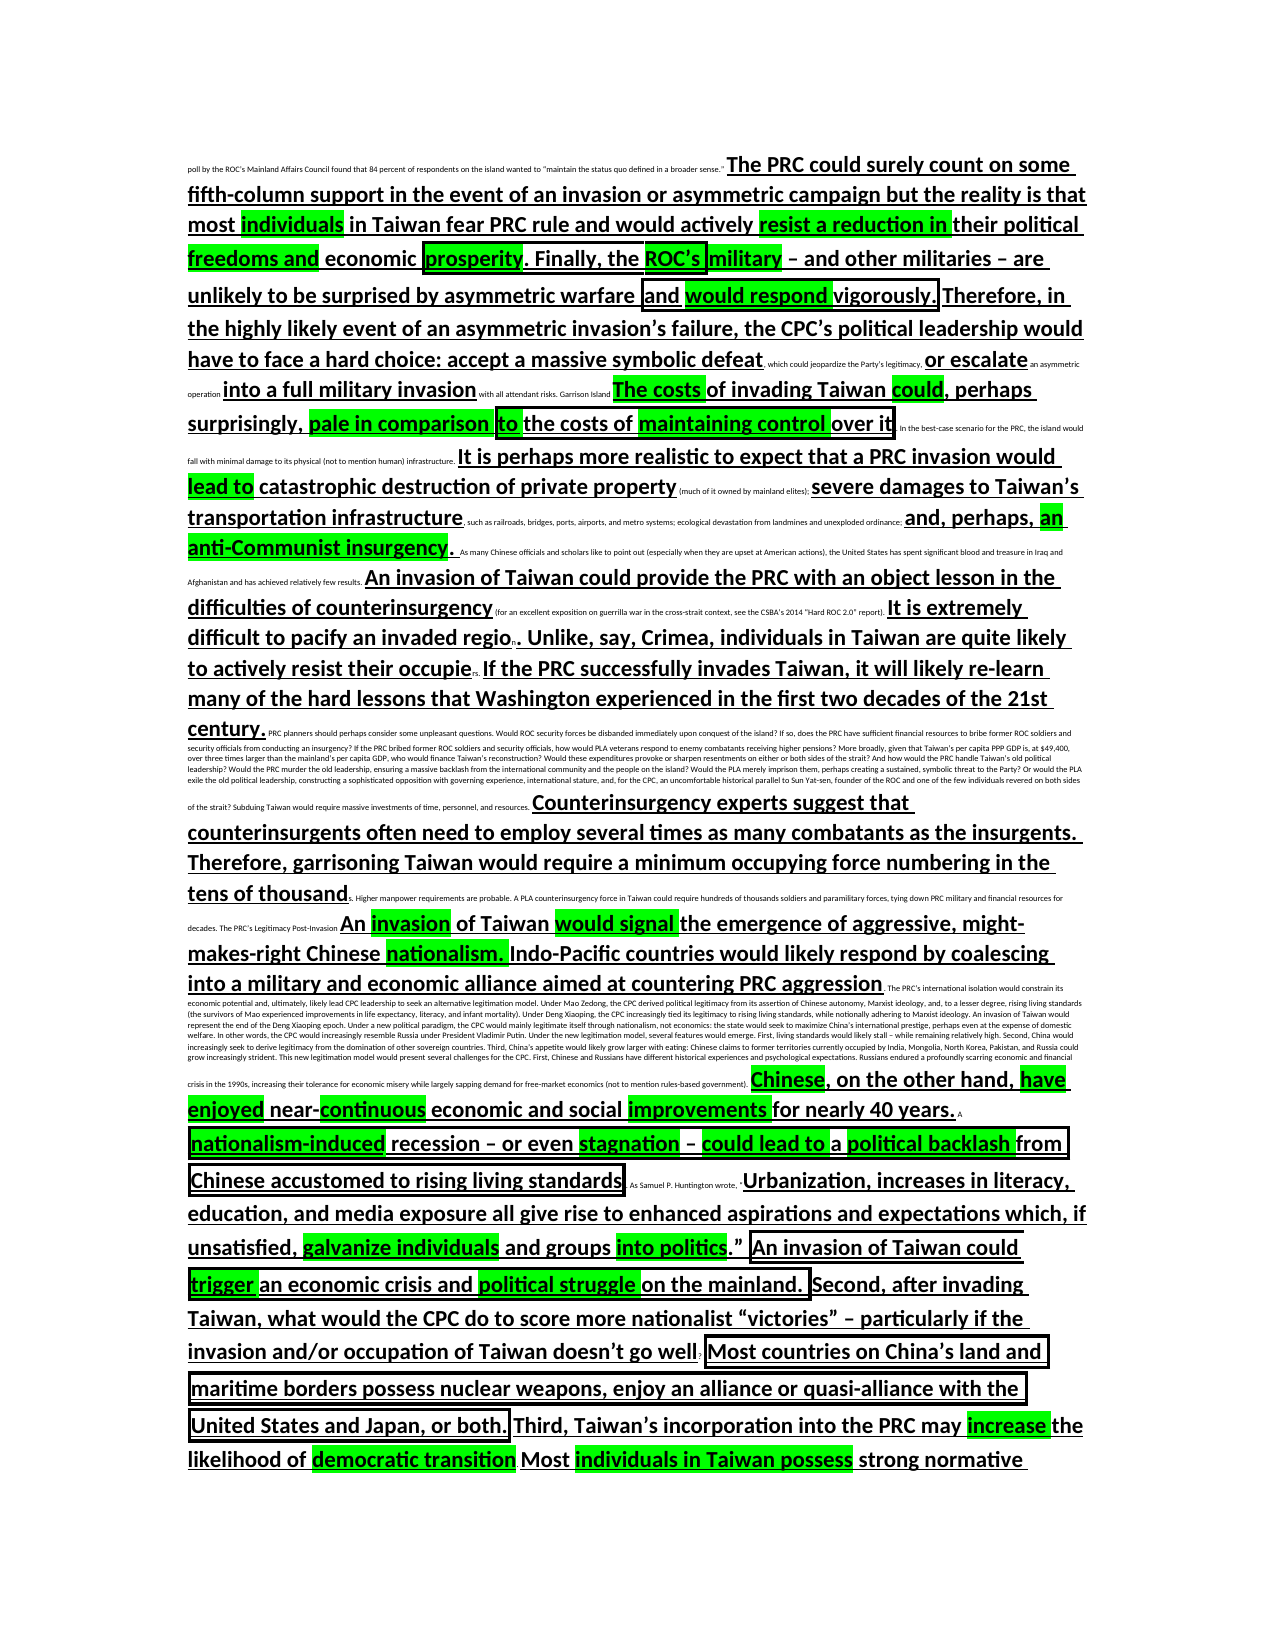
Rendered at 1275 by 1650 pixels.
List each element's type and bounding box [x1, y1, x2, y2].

text [187, 205, 1087, 1224]
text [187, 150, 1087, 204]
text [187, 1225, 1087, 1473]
